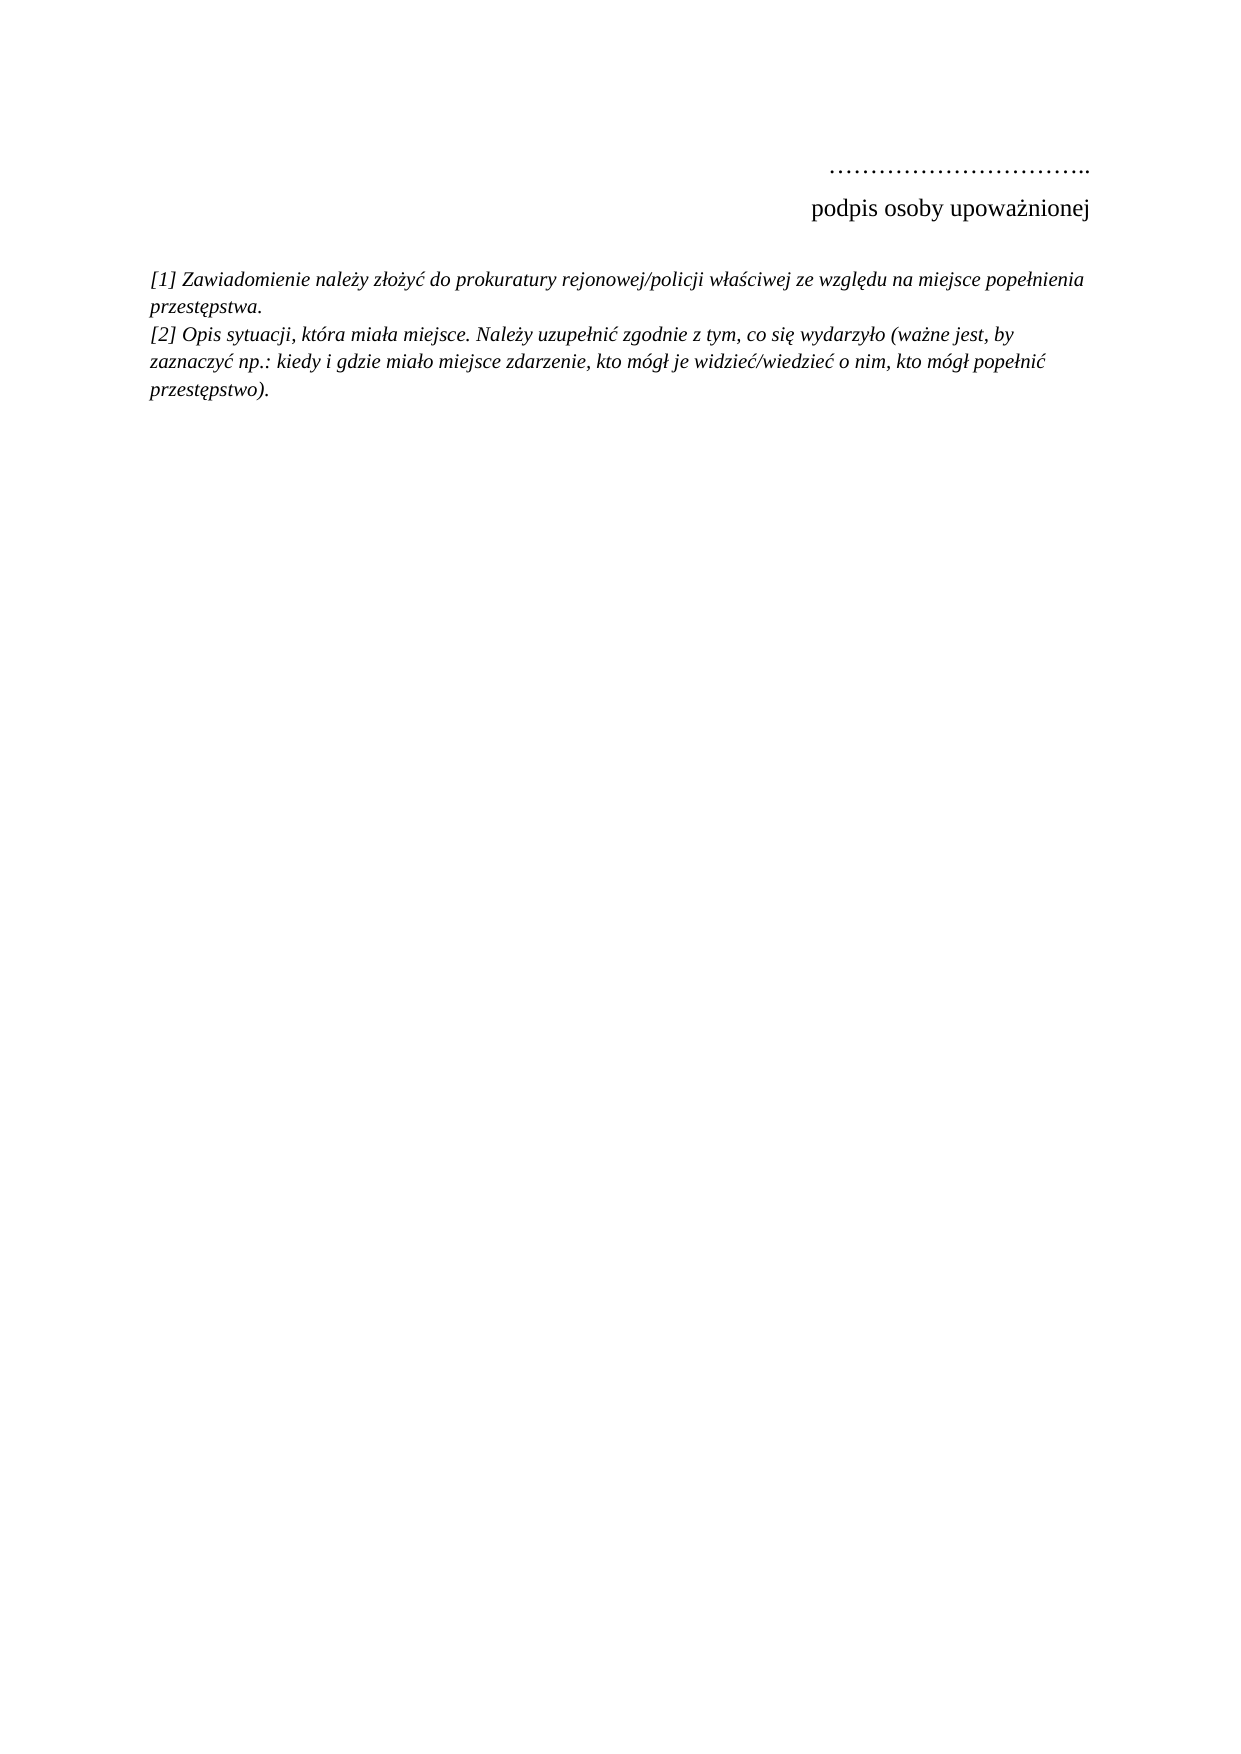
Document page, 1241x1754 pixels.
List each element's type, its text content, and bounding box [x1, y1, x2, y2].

text podpis osoby upoważnionej [150, 193, 1090, 222]
text ………………………….. [150, 150, 1090, 179]
text [2] Opis sytuacji, która miała miejsce. Należy uzupełnić zgodnie z tym, co się wydarzyło (ważne jest, by zaznaczyć np.: kiedy i gdzie miało miejsce zdarzenie, kto mógł je widzieć/wiedzieć o nim, kto mógł popełnić przestępstwo). [150, 322, 1090, 401]
text [1] Zawiadomienie należy złożyć do prokuratury rejonowej/policji właściwej ze względu na miejsce popełnienia przestępstwa. [150, 266, 1090, 318]
